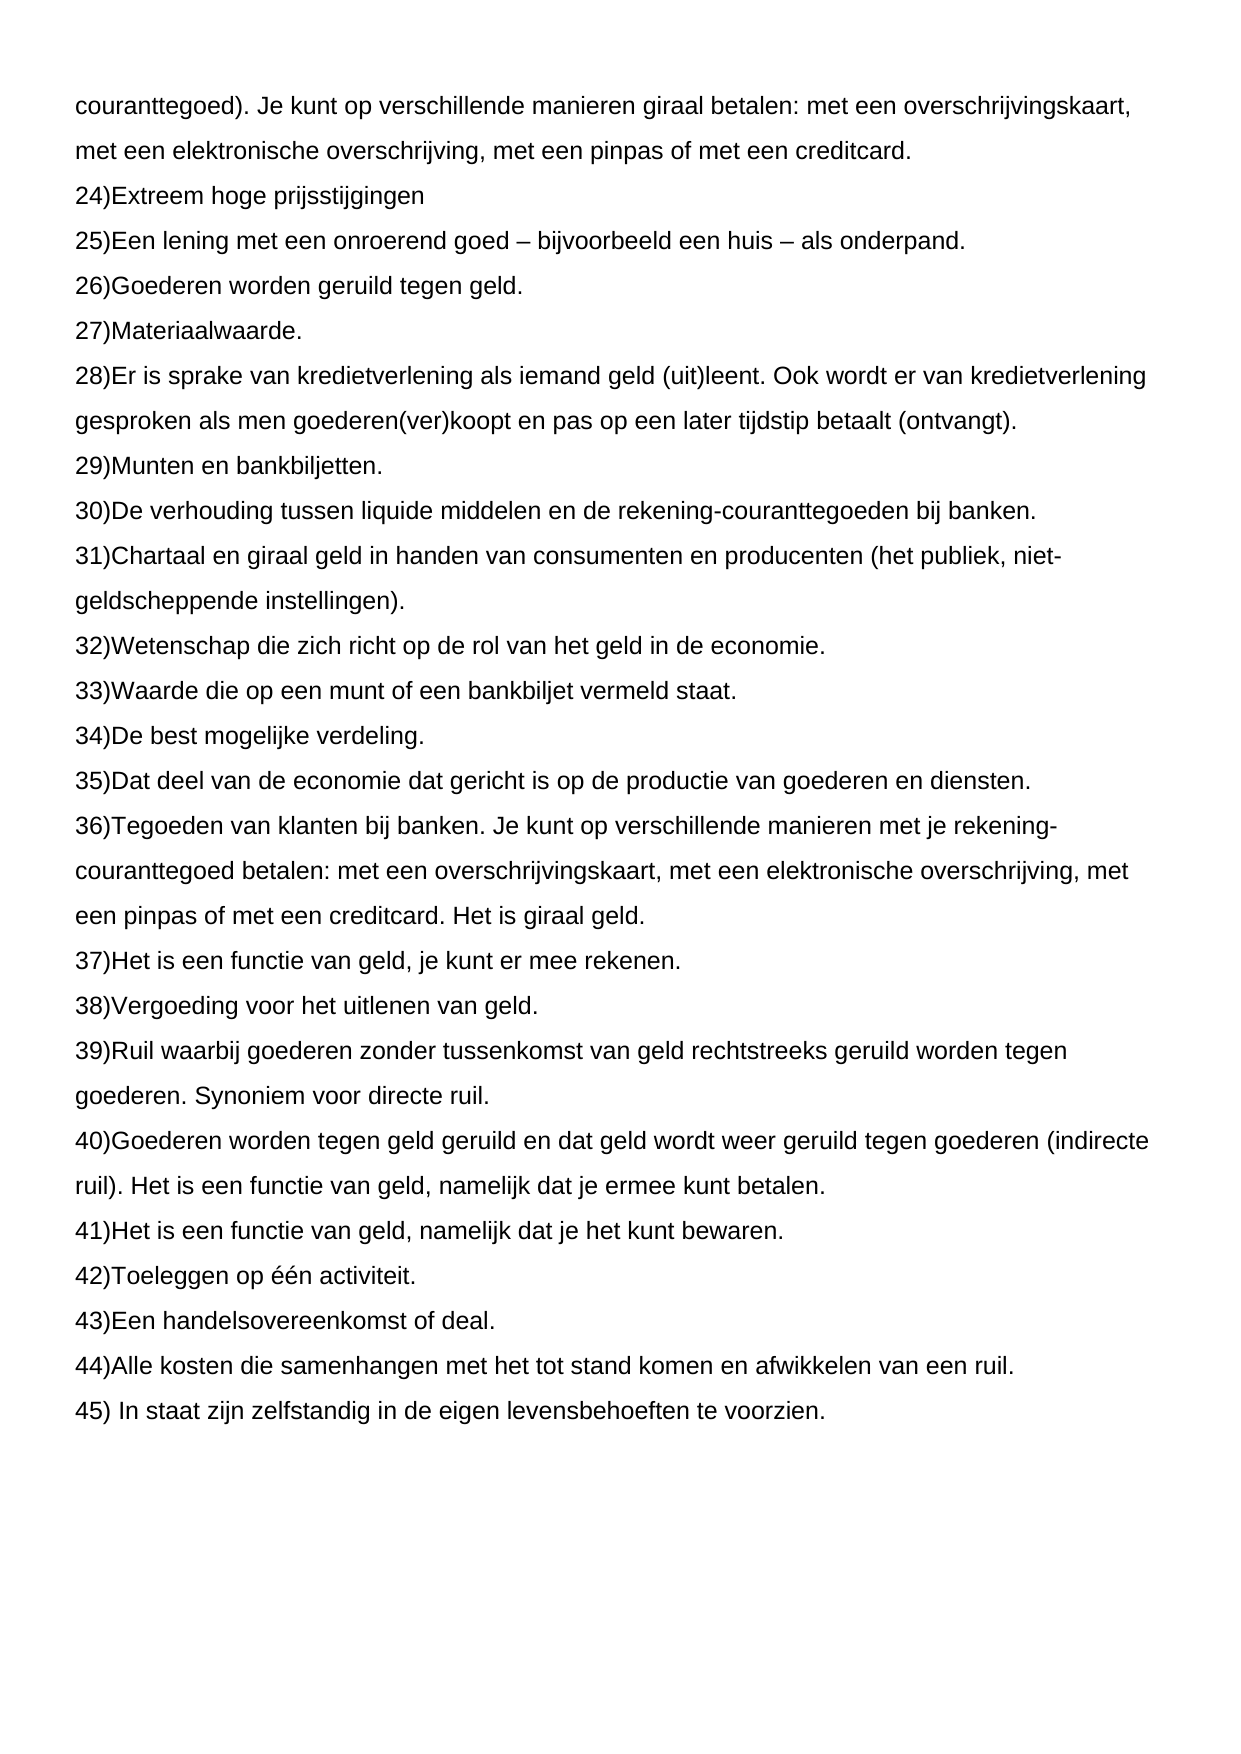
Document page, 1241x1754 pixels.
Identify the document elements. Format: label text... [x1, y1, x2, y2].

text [75, 75, 1165, 525]
text 31)Chartaal en giraal geld in handen van consumenten en producenten (het publiek, niet-geldscheppende instellingen). 32)Wetenschap die zich richt op de rol van het geld in de economie. 33)Waarde die op een munt of een bankbiljet vermeld staat. 34)De best mogelijke verdeling. 35)Dat deel van de economie dat gericht is op de productie van goederen en diensten. 36)Tegoeden van klanten bij banken. Je kunt op verschillende manieren met je rekening-couranttegoed betalen: met een overschrijvingskaart, met een elektronische overschrijving, met een pinpas of met een creditcard. Het is giraal geld. 37)Het is een functie van geld, je kunt er mee rekenen. 38)Vergoeding voor het uitlenen van geld. 39)Ruil waarbij goederen zonder tussenkomst van geld rechtstreeks geruild worden tegen goederen. Synoniem voor directe ruil. 40)Goederen worden tegen geld geruild en dat geld wordt weer geruild tegen goederen (indirecte ruil). Het is een functie van geld, namelijk dat je ermee kunt betalen. 41)Het is een functie van geld, namelijk dat je het kunt bewaren. 42)Toeleggen op één activiteit. 43)Een handelsovereenkomst of deal. 44)Alle kosten die samenhangen met het tot stand komen en afwikkelen van een ruil. 45) In staat zijn zelfstandig in de eigen levensbehoeften te voorzien. [75, 525, 1165, 1425]
